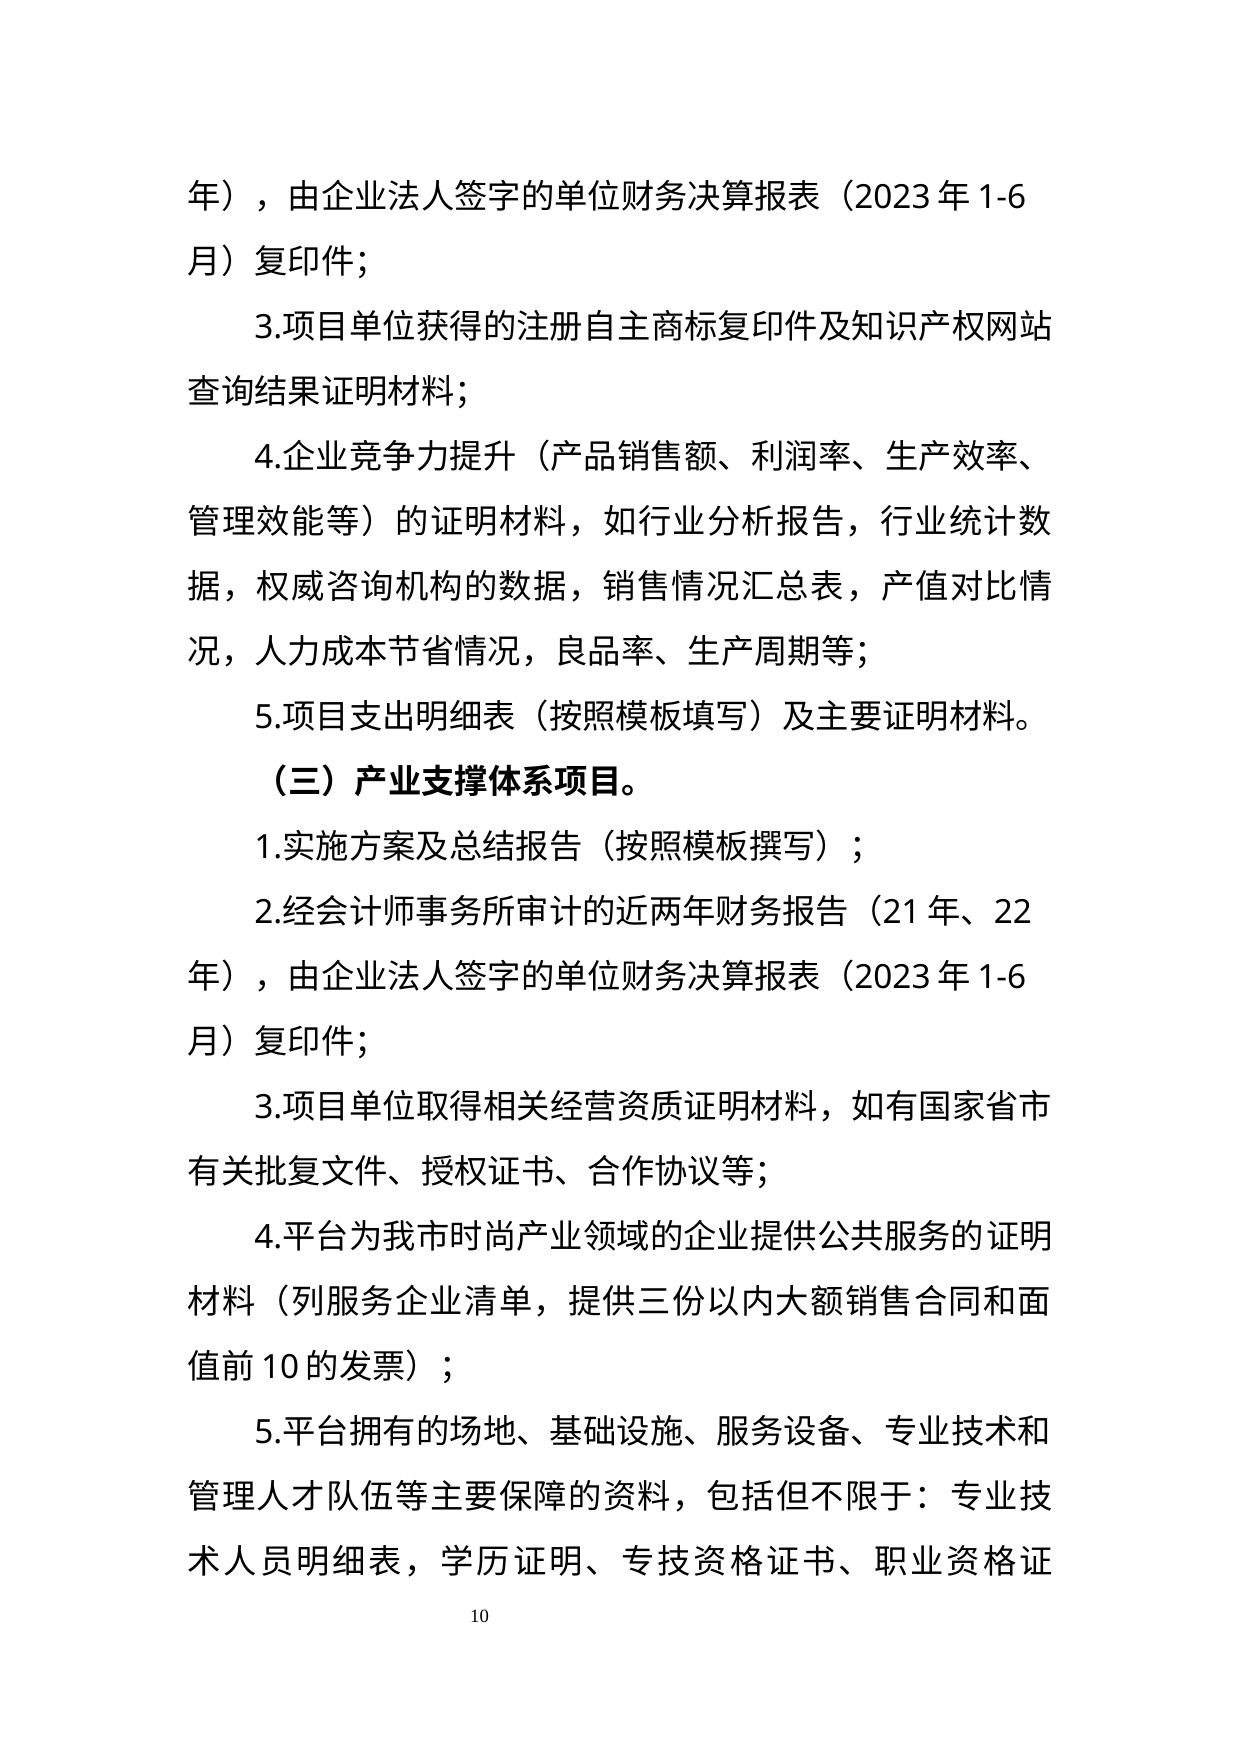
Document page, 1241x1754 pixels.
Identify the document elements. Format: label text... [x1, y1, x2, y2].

text （三）产业支撑体系项目。 [187, 747, 1053, 812]
text 5.项目支出明细表（按照模板填写）及主要证明材料。 [187, 682, 1053, 747]
subtitle 3.项目单位获得的注册自主商标复印件及知识产权网站查询结果证明材料； [187, 292, 1053, 422]
text 2.经会计师事务所审计的近两年财务报告（21年、22年），由企业法人签字的单位财务决算报表（2023年1-6月）复印件； [187, 877, 1053, 1072]
text 1.实施方案及总结报告（按照模板撰写）； [187, 812, 1053, 877]
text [187, 1397, 1053, 1592]
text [187, 162, 1053, 292]
text 4.平台为我市时尚产业领域的企业提供公共服务的证明材料（列服务企业清单，提供三份以内大额销售合同和面值前10的发票）； [187, 1202, 1053, 1397]
subtitle 3.项目单位取得相关经营资质证明材料，如有国家省市有关批复文件、授权证书、合作协议等； [187, 1072, 1053, 1202]
subtitle 4.企业竞争力提升（产品销售额、利润率、生产效率、管理效能等）的证明材料，如行业分析报告，行业统计数据，权威咨询机构的数据，销售情况汇总表，产值对比情况，人力成本节省情况，良品率、生产周期等； [187, 422, 1053, 682]
